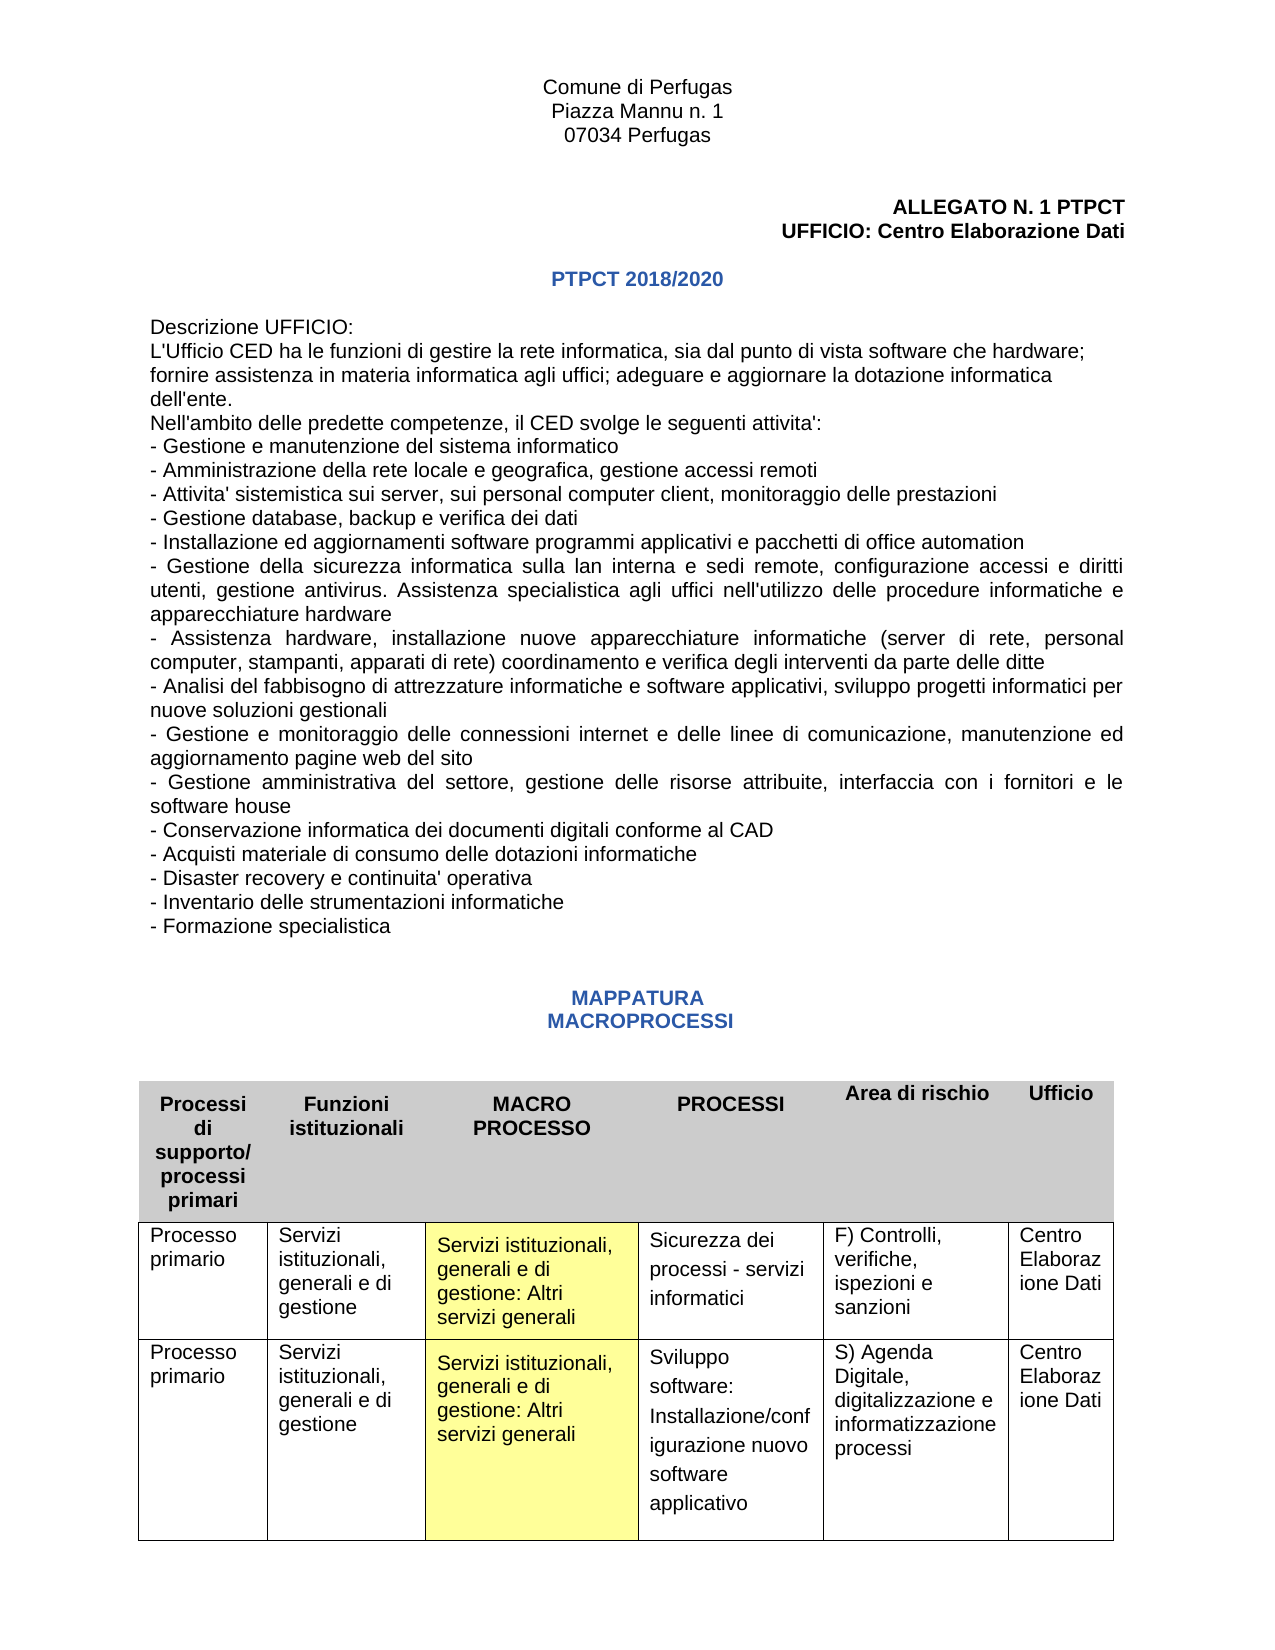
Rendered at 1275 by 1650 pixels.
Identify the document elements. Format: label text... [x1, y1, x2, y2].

text - Formazione specialistica [150, 913, 1125, 937]
table_cell Processo primario [139, 1223, 267, 1339]
table_cell Sicurezza dei processi - servizi informatici [639, 1223, 823, 1339]
table_header MACRO PROCESSO [426, 1081, 638, 1222]
text UFFICIO: Centro Elaborazione Dati [150, 219, 1125, 243]
text PTPCT 2018/2020 [150, 267, 1125, 291]
table_header Area di rischio [823, 1081, 1008, 1222]
table_cell Processo primario [139, 1340, 267, 1540]
table_header Funzioni istituzionali [267, 1081, 426, 1222]
text Descrizione UFFICIO: [150, 314, 1125, 338]
text ALLEGATO N. 1 PTPCT [150, 195, 1125, 219]
text - Gestione e manutenzione del sistema informatico [150, 434, 1125, 458]
text Piazza Mannu n. 1 [150, 99, 1125, 123]
table_header PROCESSI [638, 1081, 823, 1222]
table_cell Servizi istituzionali, generali e di gestione: Altri servizi generali [426, 1223, 638, 1339]
text MAPPATURA [150, 985, 1125, 1009]
text MACROPROCESSI [150, 1009, 1125, 1033]
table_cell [268, 1340, 425, 1540]
table_cell F) Controlli, verifiche, ispezioni e sanzioni [824, 1223, 1008, 1339]
text - Conservazione informatica dei documenti digitali conforme al CAD [150, 818, 1125, 842]
table_header Ufficio [1008, 1081, 1114, 1222]
table_cell Sviluppo software: Installazione/configurazione nuovo software applicativo [639, 1340, 823, 1540]
text L'Ufficio CED ha le funzioni di gestire la rete informatica, sia dal punto di vista software che hardware; fornire assistenza in materia informatica agli uffici; adeguare e aggiornare la dotazione informatica dell'ente. [150, 338, 1125, 410]
text - Analisi del fabbisogno di attrezzature informatiche e software applicativi, sviluppo progetti informatici per nuove soluzioni gestionali [150, 674, 1125, 722]
table_cell Servizi istituzionali, generali e di gestione [268, 1223, 425, 1339]
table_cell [426, 1340, 638, 1540]
table_cell S) Agenda Digitale, digitalizzazione e informatizzazione processi [824, 1340, 1008, 1540]
text - Attivita' sistemistica sui server, sui personal computer client, monitoraggio delle prestazioni [150, 482, 1125, 506]
text Nell'ambito delle predette competenze, il CED svolge le seguenti attivita': [150, 410, 1125, 434]
text - Assistenza hardware, installazione nuove apparecchiature informatiche (server di rete, personal computer, stampanti, apparati di rete) coordinamento e verifica degli interventi da parte delle ditte [150, 626, 1125, 674]
text - Disaster recovery e continuita' operativa [150, 866, 1125, 889]
text - Gestione della sicurezza informatica sulla lan interna e sedi remote, configurazione accessi e diritti utenti, gestione antivirus. Assistenza specialistica agli uffici nell'utilizzo delle procedure informatiche e apparecchiature hardware [150, 554, 1125, 626]
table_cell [1009, 1340, 1113, 1540]
text - Installazione ed aggiornamenti software programmi applicativi e pacchetti di office automation [150, 530, 1125, 554]
table_cell Centro Elaborazione Dati [1009, 1223, 1113, 1339]
text - Gestione database, backup e verifica dei dati [150, 506, 1125, 530]
text Comune di Perfugas [150, 75, 1125, 99]
text - Inventario delle strumentazioni informatiche [150, 889, 1125, 913]
text - Acquisti materiale di consumo delle dotazioni informatiche [150, 842, 1125, 866]
text - Amministrazione della rete locale e geografica, gestione accessi remoti [150, 458, 1125, 482]
text 07034 Perfugas [150, 123, 1125, 147]
text - Gestione amministrativa del settore, gestione delle risorse attribuite, interfaccia con i fornitori e le software house [150, 770, 1125, 818]
table_header Processi di supporto/processi primari [139, 1081, 267, 1222]
text - Gestione e monitoraggio delle connessioni internet e delle linee di comunicazione, manutenzione ed aggiornamento pagine web del sito [150, 722, 1125, 770]
